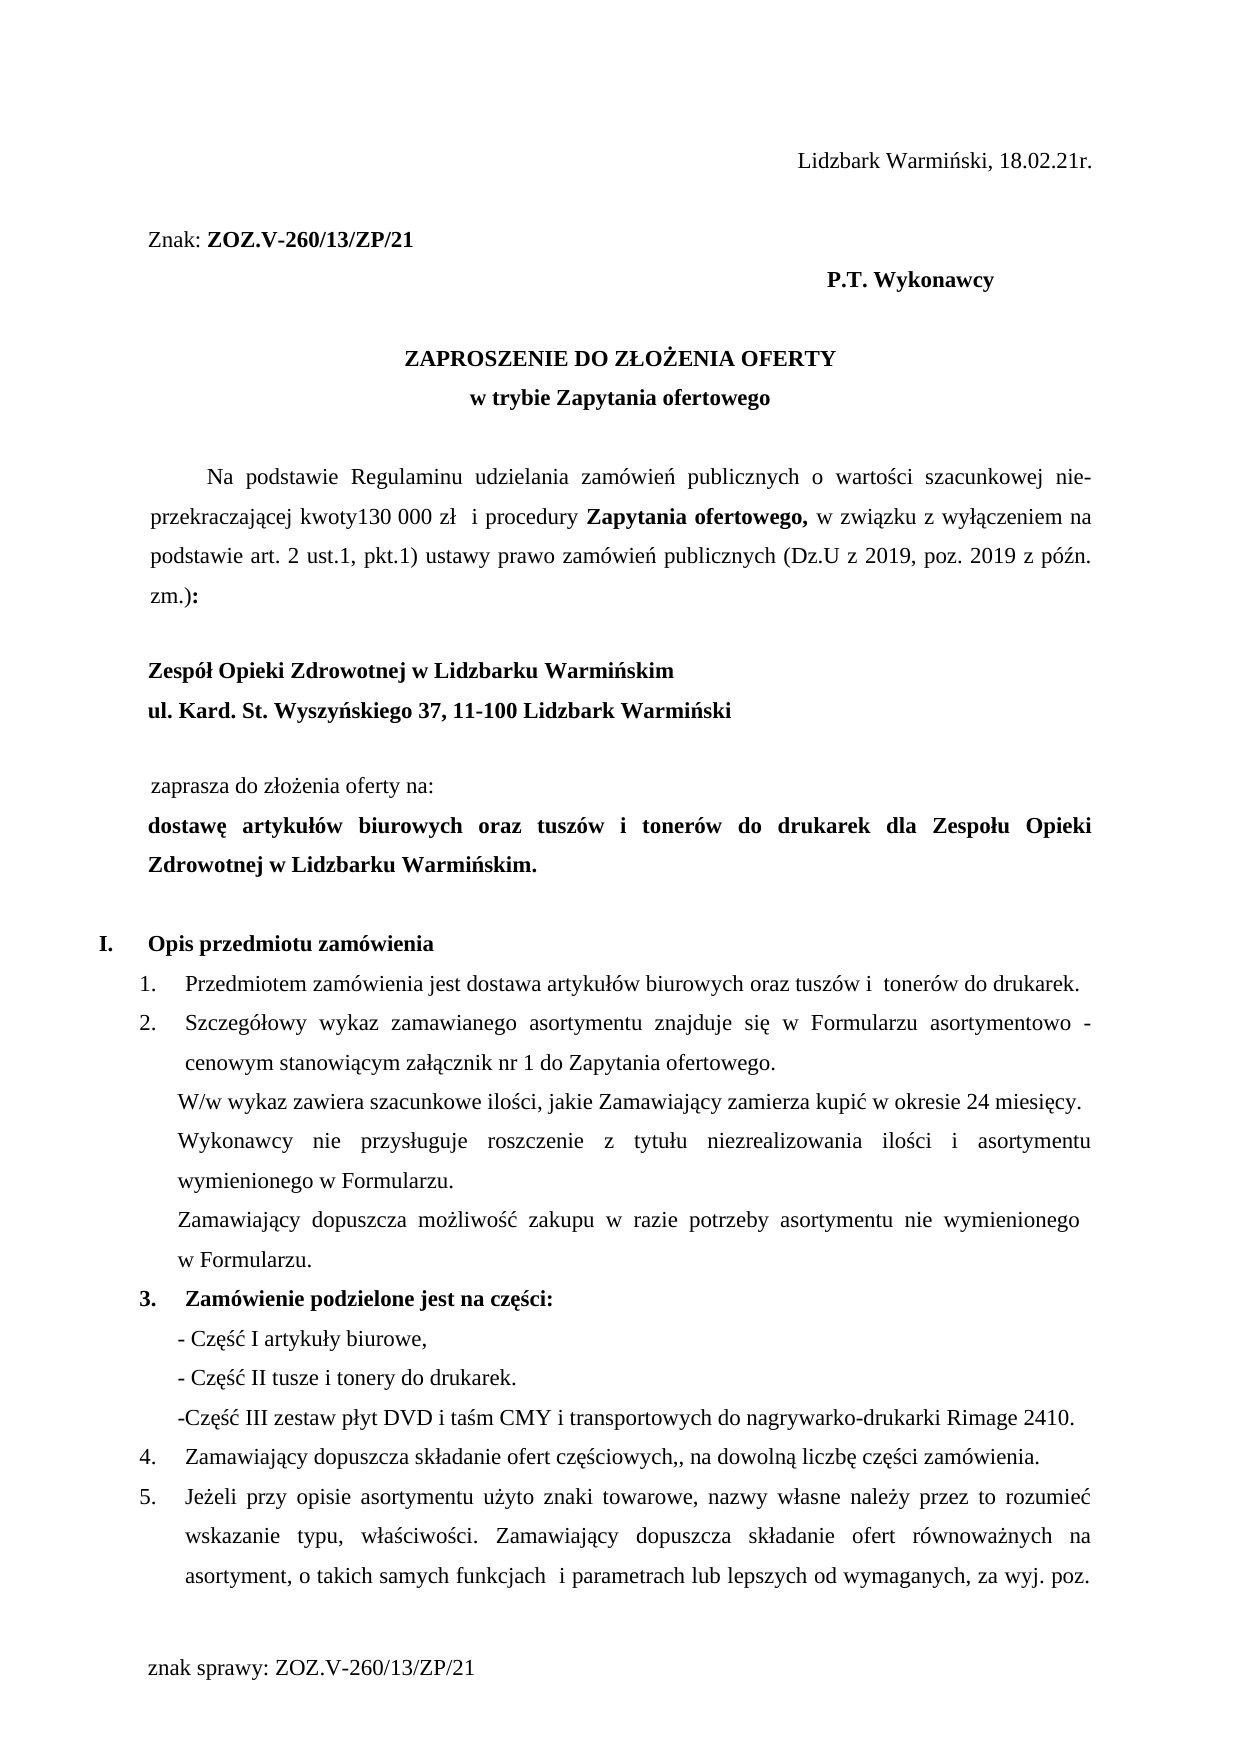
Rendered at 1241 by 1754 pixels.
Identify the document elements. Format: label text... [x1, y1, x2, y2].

text Zespół Opieki Zdrowotnej w Lidzbarku Warmińskim [148, 657, 1093, 684]
text - Część II tusze i tonery do drukarek. [177, 1364, 1093, 1391]
text P.T. Wykonawcy [827, 266, 1093, 292]
text -Część III zestaw płyt DVD i taśm CMY i transportowych do nagrywarko-drukarki Rimage 2410. [177, 1404, 1093, 1430]
list Szczegółowy wykaz zamawianego asortymentu znajduje się w Formularzu asortymentowo - cenowym stanowiącym załącznik nr 1 do Zapytania ofertowego. [148, 1009, 1093, 1075]
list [148, 1483, 1093, 1588]
list Zamówienie podzielone jest na części: [148, 1286, 1093, 1312]
text Znak: ZOZ.V-260/13/ZP/21 [148, 227, 1093, 253]
text - Część I artykuły biurowe, [177, 1325, 1093, 1351]
list Opis przedmiotu zamówienia [113, 930, 1093, 957]
text Zamawiający dopuszcza możliwość zakupu w razie potrzeby asortymentu nie wymienionego w Formularzu. [177, 1207, 1093, 1272]
text Lidzbark Warmiński, 18.02.21r. [148, 148, 1093, 174]
text Na podstawie Regulaminu udzielania zamówień publicznych o wartości szacunkowej nie- przekraczającej kwoty130 000 zł i procedury Zapytania ofertowego, w związku z wyłączeniem na podstawie art. 2 ust.1, pkt.1) ustawy prawo zamówień publicznych (Dz.U z 2019, poz. 2019 z późn. zm.): [150, 463, 1093, 608]
list Przedmiotem zamówienia jest dostawa artykułów biurowych oraz tuszów i tonerów do drukarek. [148, 970, 1093, 996]
text Wykonawcy nie przysługuje roszczenie z tytułu niezrealizowania ilości i asortymentu wymienionego w Formularzu. [177, 1128, 1093, 1193]
text W/w wykaz zawiera szacunkowe ilości, jakie Zamawiający zamierza kupić w okresie 24 miesięcy. [177, 1088, 1093, 1114]
list Zamawiający dopuszcza składanie ofert częściowych,, na dowolną liczbę części zamówienia. [148, 1443, 1093, 1470]
text w trybie Zapytania ofertowego [148, 384, 1093, 411]
text ZAPROSZENIE DO ZŁOŻENIA OFERTY [148, 345, 1093, 371]
text ul. Kard. St. Wyszyńskiego 37, 11-100 Lidzbark Warmiński [148, 697, 1093, 723]
text dostawę artykułów biurowych oraz tuszów i tonerów do drukarek dla Zespołu Opieki Zdrowotnej w Lidzbarku Warmińskim. [148, 812, 1093, 878]
text zaprasza do złożenia oferty na: [151, 772, 757, 799]
